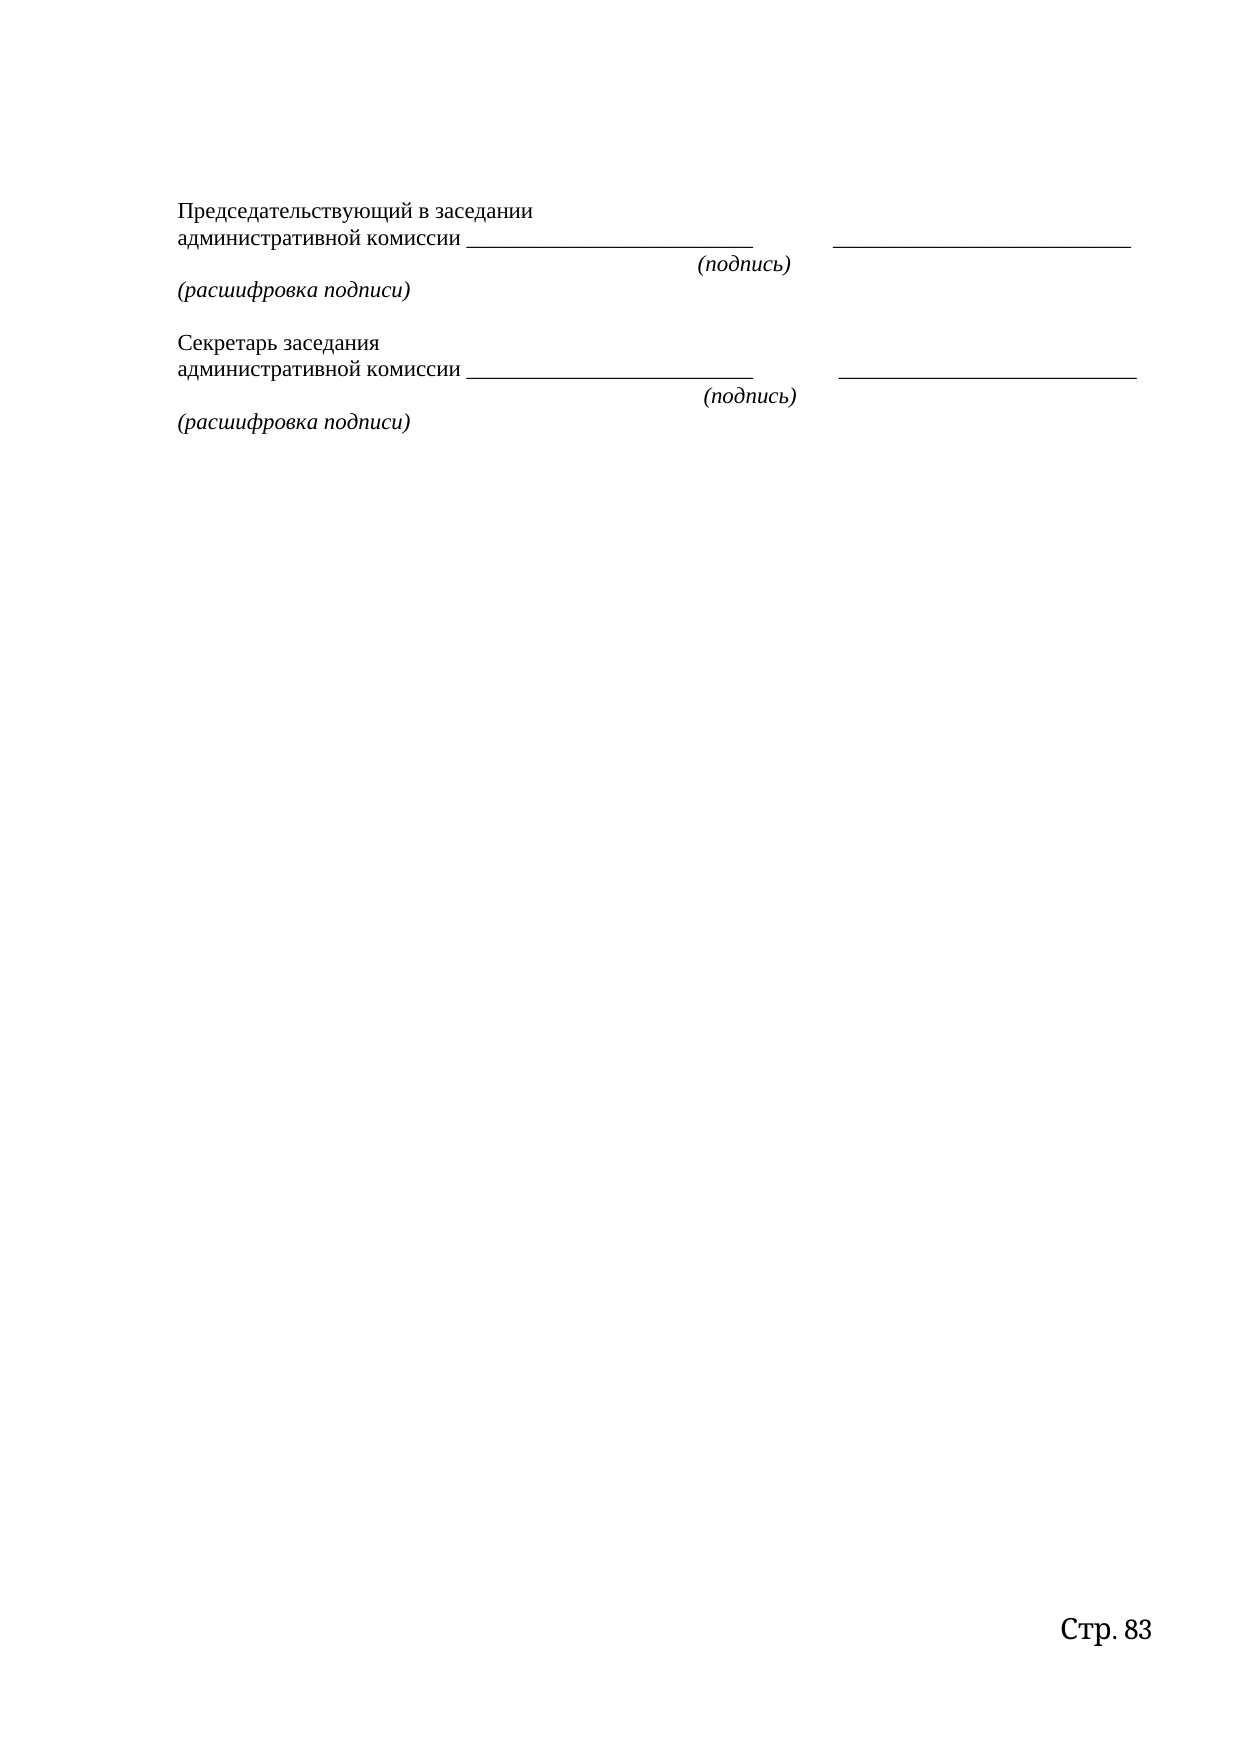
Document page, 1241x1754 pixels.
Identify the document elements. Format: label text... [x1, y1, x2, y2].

text Секретарь заседания [177, 329, 1152, 355]
text административной комиссии _________________________ __________________________ [177, 223, 1152, 250]
text административной комиссии _________________________ __________________________ [177, 355, 1152, 382]
text Председательствующий в заседании [177, 197, 1152, 223]
text (подпись) (расшифровка подписи) [177, 250, 1152, 303]
text (подпись) (расшифровка подписи) [177, 382, 1152, 434]
